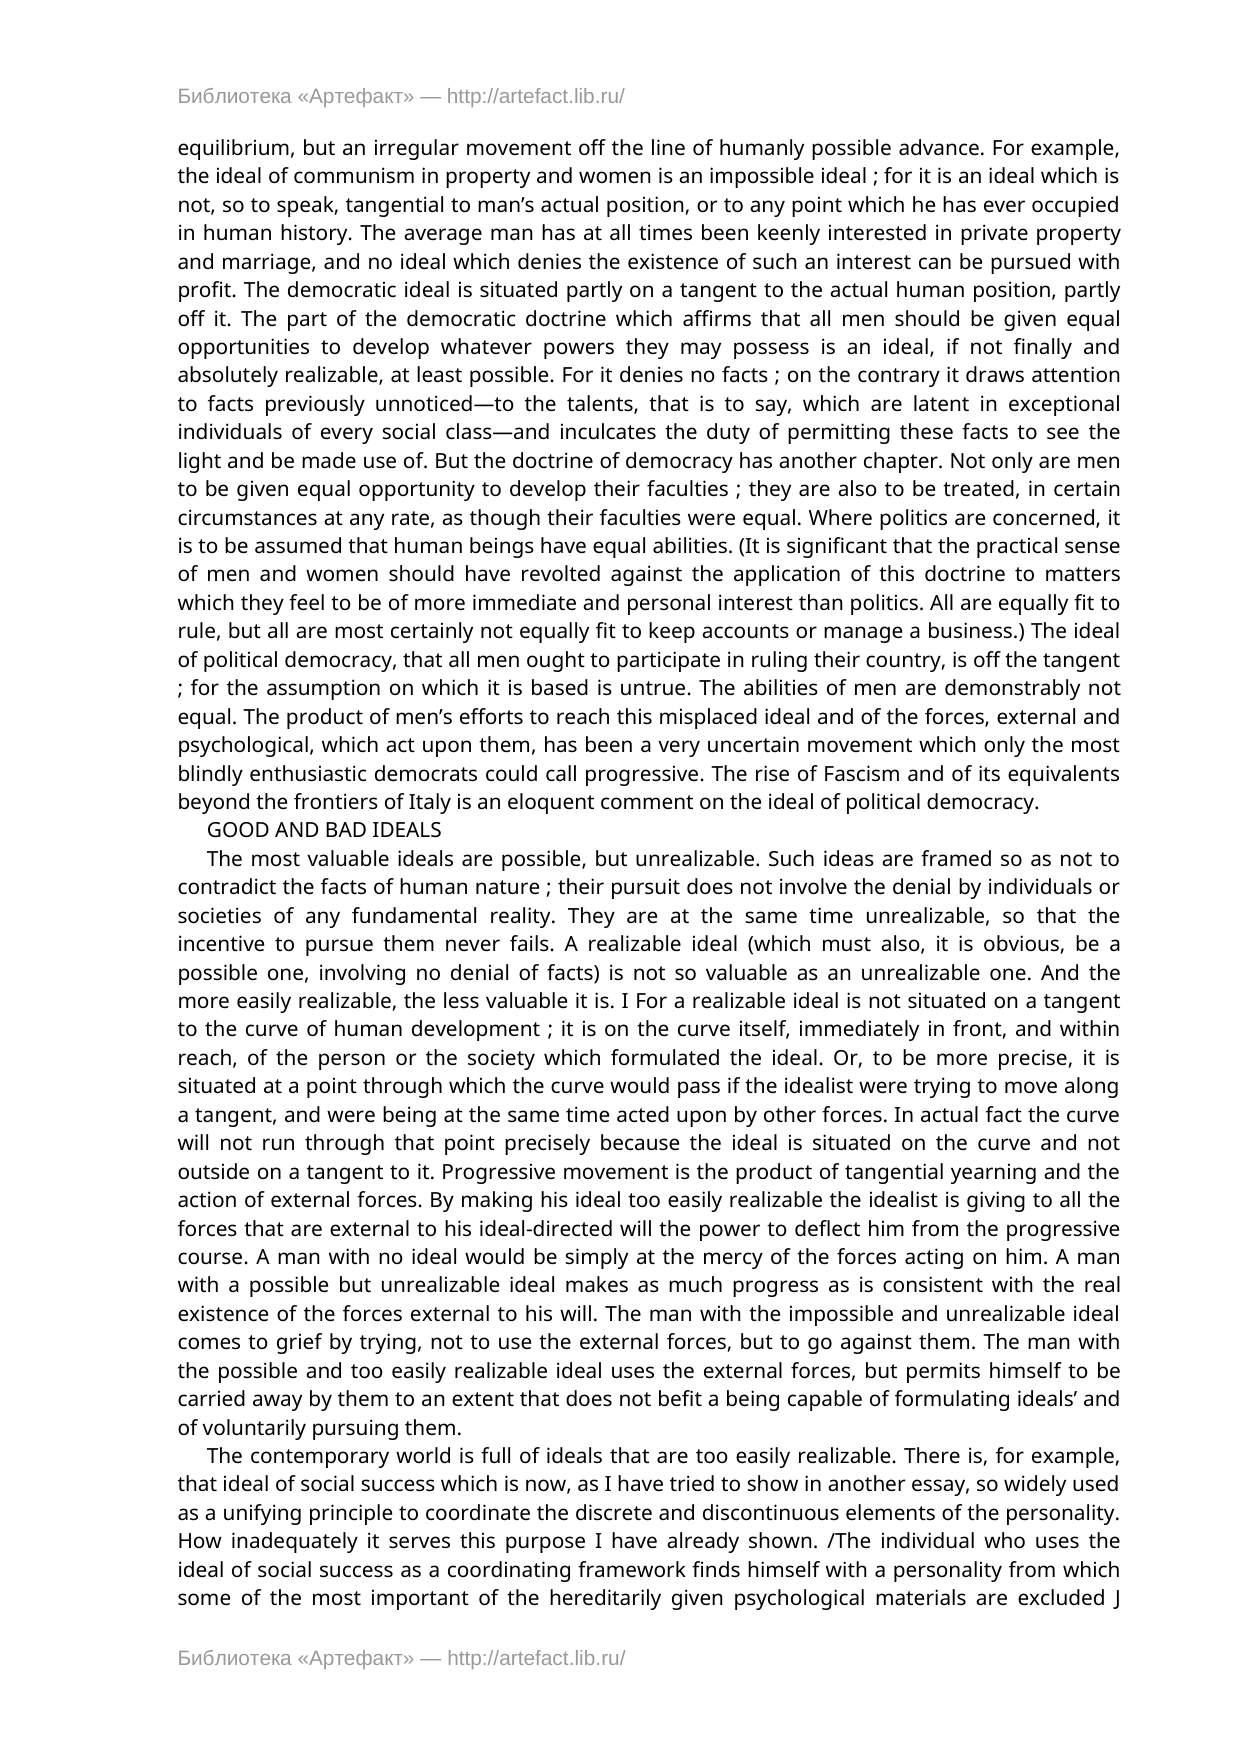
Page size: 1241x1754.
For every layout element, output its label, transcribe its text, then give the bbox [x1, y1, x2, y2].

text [177, 1441, 1122, 1612]
text The most valuable ideals are possible, but unrealizable. Such ideas are framed so as not to contradict the facts of human nature ; their pursuit does not involve the denial by individuals or societies of any fundamental reality. They are at the same time unrealizable, so that the incentive to pursue them never fails. A realizable ideal (which must also, it is obvious, be a possible one, involving no denial of facts) is not so valuable as an unrealizable one. And the more easily realizable, the less valuable it is. I For a realizable ideal is not situated on a tangent to the curve of human development ; it is on the curve itself, immediately in front, and within reach, of the person or the society which formulated the ideal. Or, to be more precise, it is situated at a point through which the curve would pass if the idealist were trying to move along a tangent, and were being at the same time acted upon by other forces. In actual fact the curve will not run through that point precisely because the ideal is situated on the curve and not outside on a tangent to it. Progressive movement is the product of tangential yearning and the action of external forces. By making his ideal too easily realizable the idealist is giving to all the forces that are external to his ideal-directed will the power to deflect him from the progressive course. A man with no ideal would be simply at the mercy of the forces acting on him. A man with a possible but unrealizable ideal makes as much progress as is consistent with the real existence of the forces external to his will. The man with the impossible and unrealizable ideal comes to grief by trying, not to use the external forces, but to go against them. The man with the possible and too easily realizable ideal uses the external forces, but permits himself to be carried away by them to an extent that does not befit a being capable of formulating ideals’ and of voluntarily pursuing them. [177, 844, 1122, 1441]
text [177, 133, 1122, 816]
subtitle GOOD AND BAD IDEALS [177, 816, 1122, 844]
